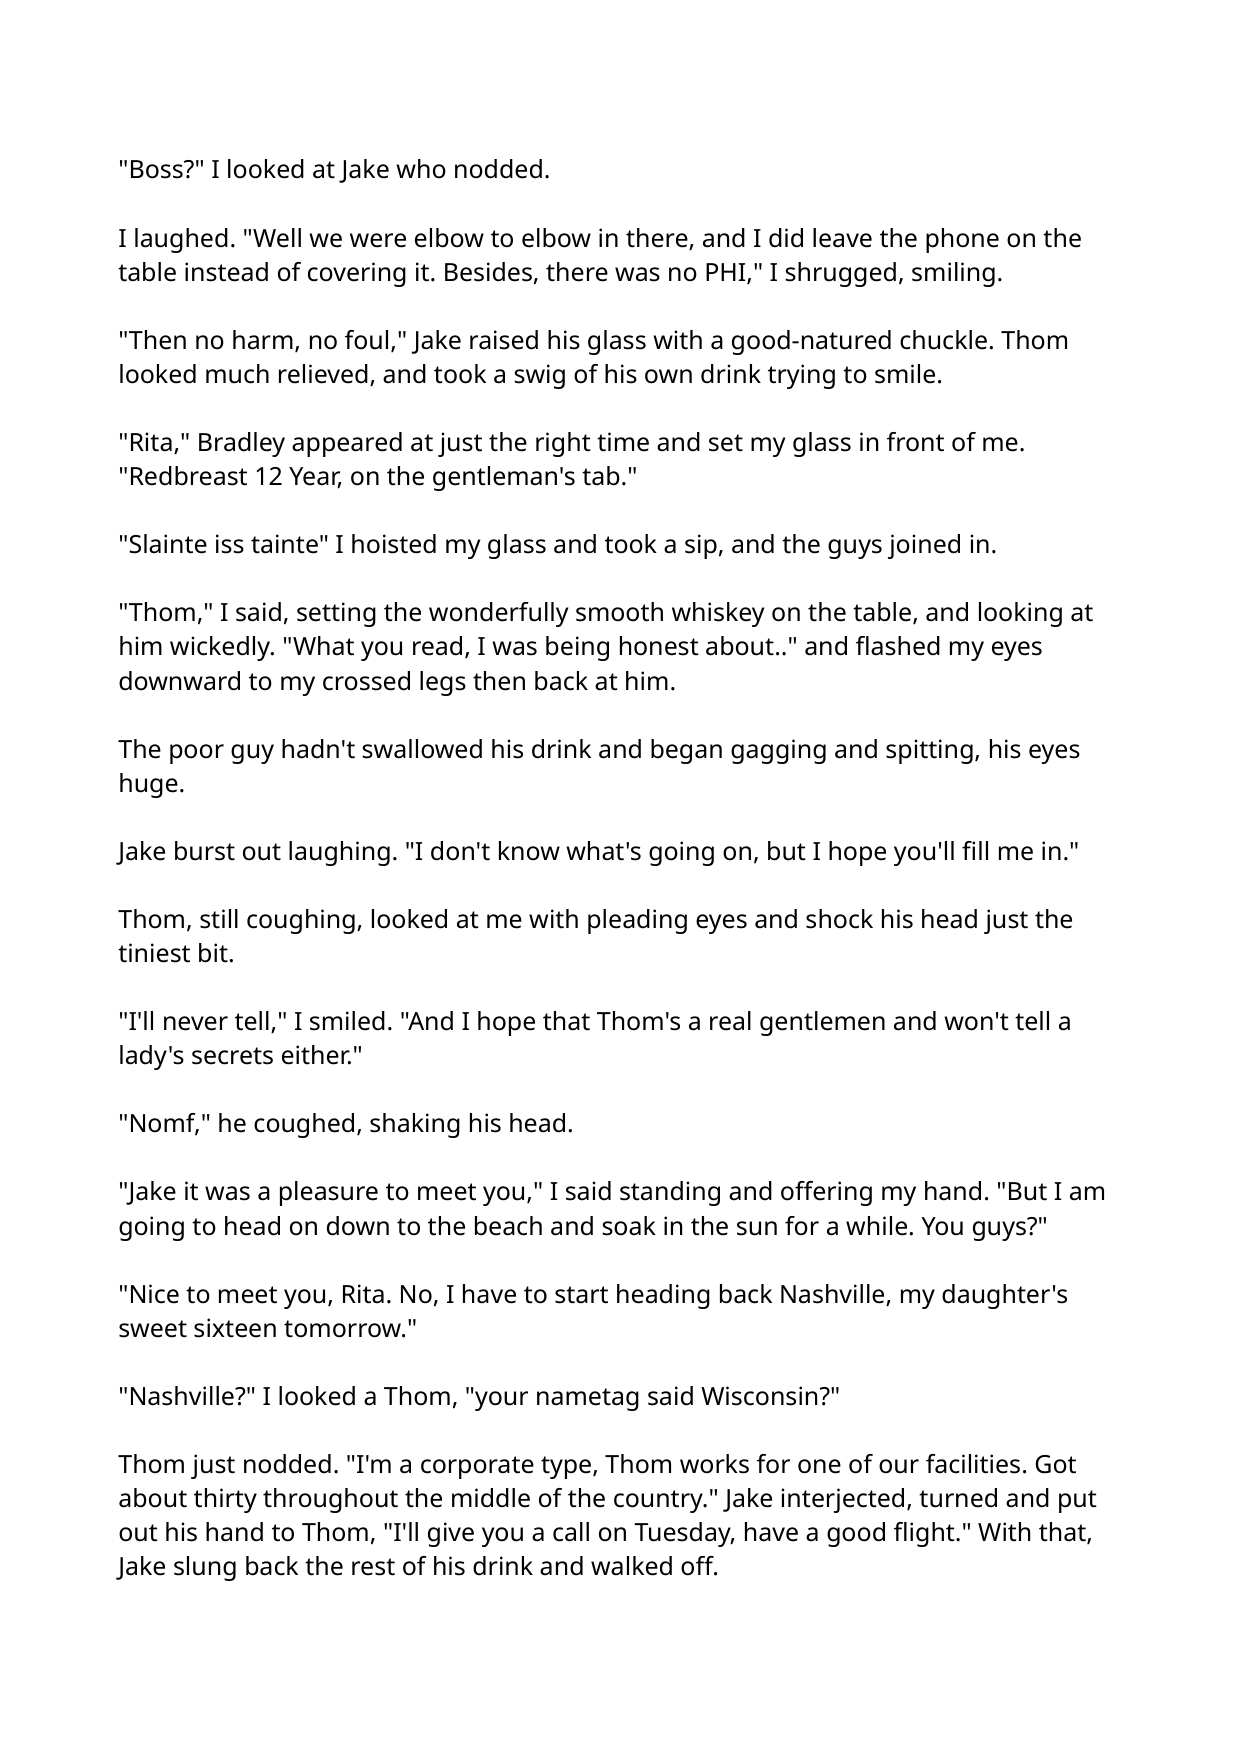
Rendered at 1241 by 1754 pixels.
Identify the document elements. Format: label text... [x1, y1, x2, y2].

text "Then no harm, no foul," Jake raised his glass with a good-natured chuckle. Thom looked much relieved, and took a swig of his own drink trying to smile. [118, 322, 1122, 391]
text "Rita," Bradley appeared at just the right time and set my glass in front of me. "Redbreast 12 Year, on the gentleman's tab." [118, 425, 1122, 493]
text Jake burst out laughing. "I don't know what's going on, but I hope you'll fill me in." [118, 833, 1122, 867]
text "Jake it was a pleasure to meet you," I said standing and offering my hand. "But I am going to head on down to the beach and soak in the sun for a while. You guys?" [118, 1174, 1122, 1242]
text The poor guy hadn't swallowed his drink and began gagging and spitting, his eyes huge. [118, 731, 1122, 799]
text "Nashville?" I looked a Thom, "your nametag said Wisconsin?" [118, 1378, 1122, 1412]
text Thom just nodded. "I'm a corporate type, Thom works for one of our facilities. Got about thirty throughout the middle of the country." Jake interjected, turned and put out his hand to Thom, "I'll give you a call on Tuesday, have a good flight." With that, Jake slung back the rest of his drink and walked off. [118, 1447, 1122, 1583]
text "Boss?" I looked at Jake who nodded. [118, 152, 1122, 186]
text "Slainte iss tainte" I hoisted my glass and took a sip, and the guys joined in. [118, 527, 1122, 561]
text Thom, still coughing, looked at me with pleading eyes and shock his head just the tiniest bit. [118, 902, 1122, 970]
text "Nice to meet you, Rita. No, I have to start heading back Nashville, my daughter's sweet sixteen tomorrow." [118, 1276, 1122, 1344]
text "I'll never tell," I smiled. "And I hope that Thom's a real gentlemen and won't tell a lady's secrets either." [118, 1004, 1122, 1072]
text "Thom," I said, setting the wonderfully smooth whiskey on the table, and looking at him wickedly. "What you read, I was being honest about.." and flashed my eyes downward to my crossed legs then back at him. [118, 595, 1122, 697]
text "Nomf," he coughed, shaking his head. [118, 1106, 1122, 1140]
text I laughed. "Well we were elbow to elbow in there, and I did leave the phone on the table instead of covering it. Besides, there was no PHI," I shrugged, smiling. [118, 220, 1122, 288]
